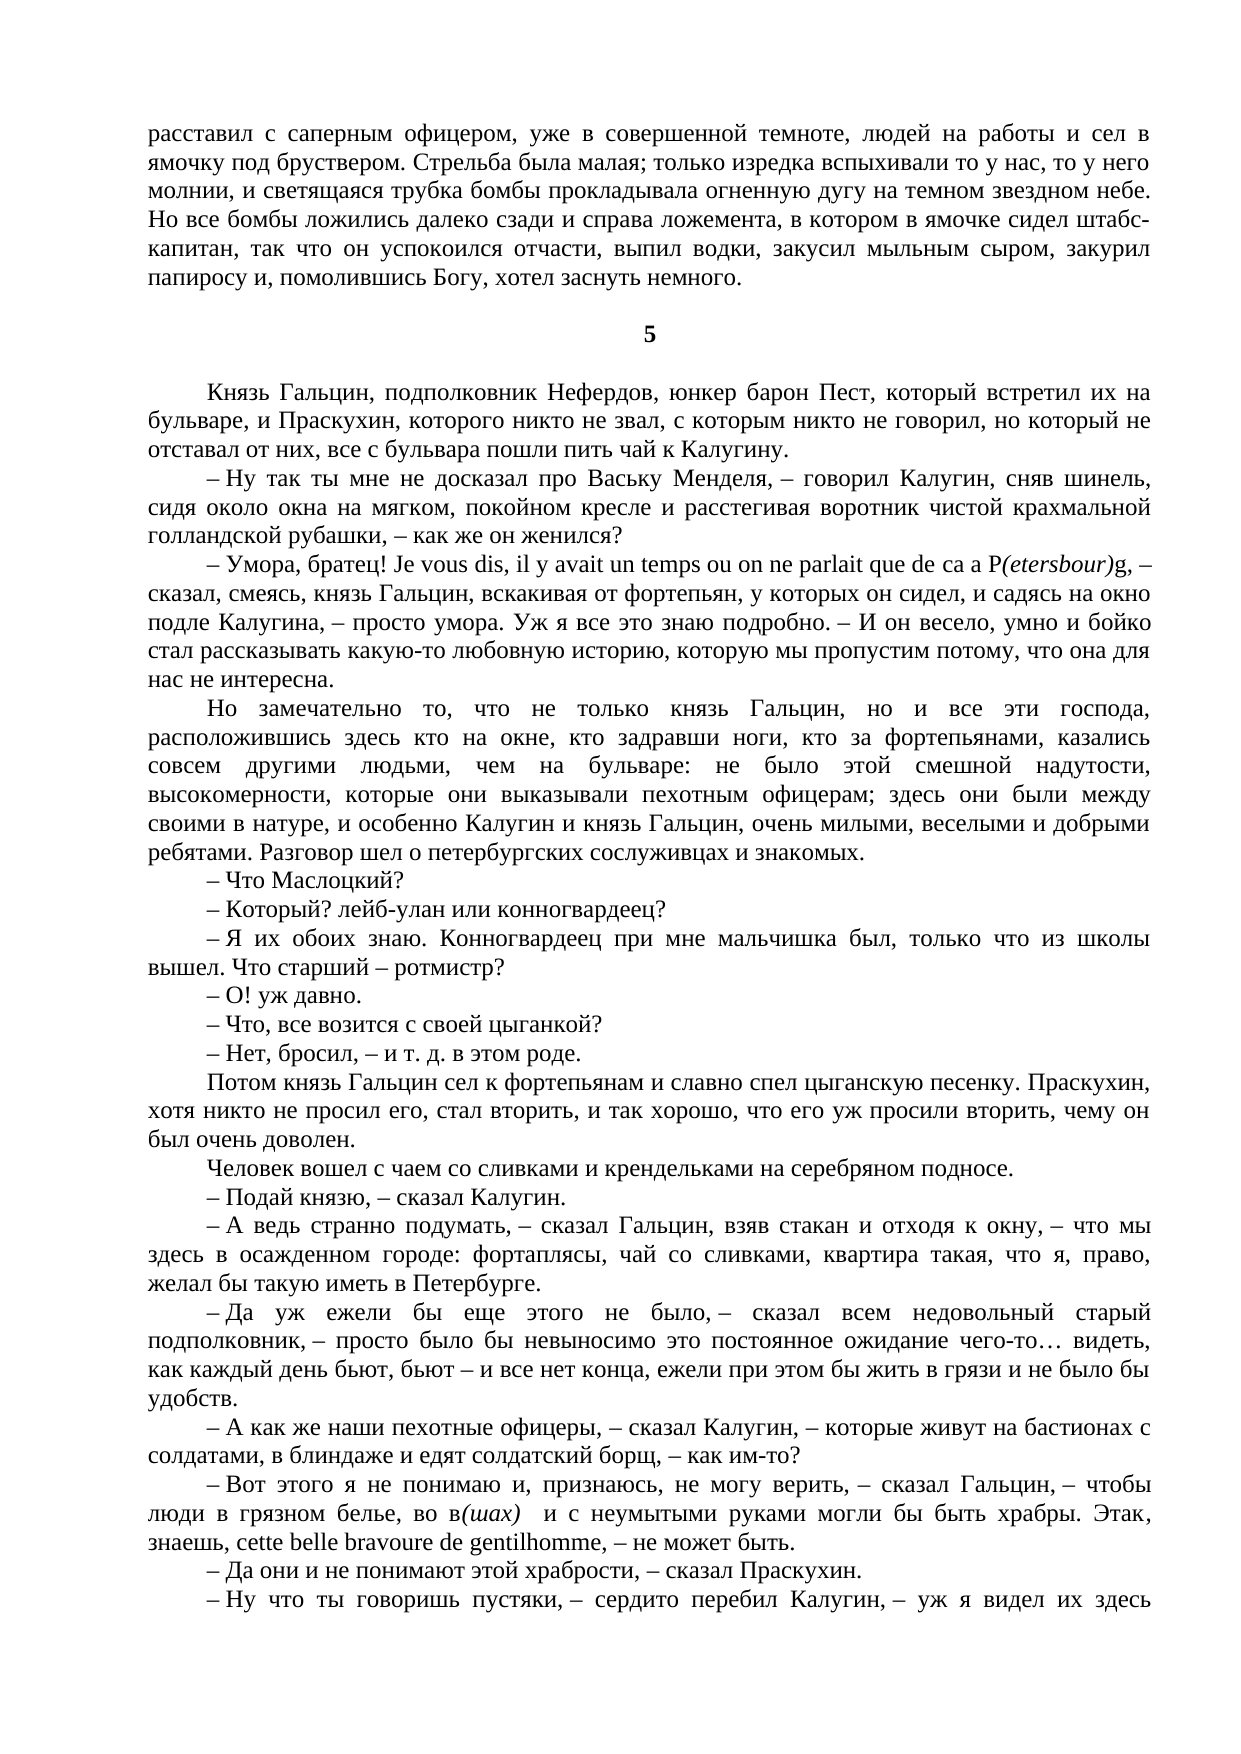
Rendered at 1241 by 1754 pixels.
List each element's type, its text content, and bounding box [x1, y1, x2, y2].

text – Да уж ежели бы еще этого не было, – сказал всем недовольный старый подполковник, – просто было бы невыносимо это постоянное ожидание чего-то… видеть, как каждый день бьют, бьют – и все нет конца, ежели при этом бы жить в грязи и не было бы удобств. [148, 1297, 1152, 1412]
text – Я их обоих знаю. Конногвардеец при мне мальчишка был, только что из школы вышел. Что старший – ротмистр? [148, 923, 1152, 981]
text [148, 1584, 1152, 1613]
text Потом князь Гальцин сел к фортепьянам и славно спел цыганскую песенку. Праскухин, хотя никто не просил его, стал вторить, и так хорошо, что его уж просили вторить, чему он был очень доволен. [148, 1067, 1152, 1153]
text Князь Гальцин, подполковник Нефердов, юнкер барон Пест, который встретил их на бульваре, и Праскухин, которого никто не звал, с которым никто не говорил, но который не отставал от них, все с бульвара пошли пить чай к Калугину. [148, 377, 1152, 463]
subtitle 5 [148, 319, 1152, 348]
text – Умора, братец! Je vous dis, il y avait un temps ou on ne parlait que de ca a P(etersbour)g, – сказал, смеясь, князь Гальцин, вскакивая от фортепьян, у которых он сидел, и садясь на окно подле Калугина, – просто умора. Уж я все это знаю подробно. – И он весело, умно и бойко стал рассказывать какую-то любовную историю, которую мы пропустим потому, что она для нас не интересна. [148, 549, 1152, 693]
text – А как же наши пехотные офицеры, – сказал Калугин, – которые живут на бастионах с солдатами, в блиндаже и едят солдатский борщ, – как им-то? [148, 1412, 1152, 1469]
text Но замечательно то, что не только князь Гальцин, но и все эти господа, расположившись здесь кто на окне, кто задравши ноги, кто за фортепьянами, казались совсем другими людьми, чем на бульваре: не было этой смешной надутости, высокомерности, которые они выказывали пехотным офицерам; здесь они были между своими в натуре, и особенно Калугин и князь Гальцин, очень милыми, веселыми и добрыми ребятами. Разговор шел о петербургских сослуживцах и знакомых. [148, 693, 1152, 866]
text – Что Маслоцкий? [148, 866, 1152, 894]
text Человек вошел с чаем со сливками и крендельками на серебряном подносе. [148, 1153, 1152, 1182]
text – Нет, бросил, – и т. д. в этом роде. [148, 1038, 1152, 1067]
text – Что, все возится с своей цыганкой? [148, 1009, 1152, 1038]
text – Ну так ты мне не досказал про Ваську Менделя, – говорил Калугин, сняв шинель, сидя около окна на мягком, покойном кресле и расстегивая воротник чистой крахмальной голландской рубашки, – как же он женился? [148, 463, 1152, 549]
text – Который? лейб-улан или конногвардеец? [148, 894, 1152, 923]
text – Вот этого я не понимаю и, признаюсь, не могу верить, – сказал Гальцин, – чтобы люди в грязном белье, во в(шах) и с неумытыми руками могли бы быть храбры. Этак, знаешь, cette belle bravoure de gentilhomme, – не может быть. [148, 1469, 1152, 1556]
text – Подай князю, – сказал Калугин. [148, 1182, 1152, 1211]
text – Да они и не понимают этой храбрости, – сказал Праскухин. [148, 1556, 1152, 1584]
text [148, 118, 1152, 291]
text – О! уж давно. [148, 981, 1152, 1009]
text – А ведь странно подумать, – сказал Гальцин, взяв стакан и отходя к окну, – что мы здесь в осажденном городе: фортаплясы, чай со сливками, квартира такая, что я, право, желал бы такую иметь в Петербурге. [148, 1211, 1152, 1297]
